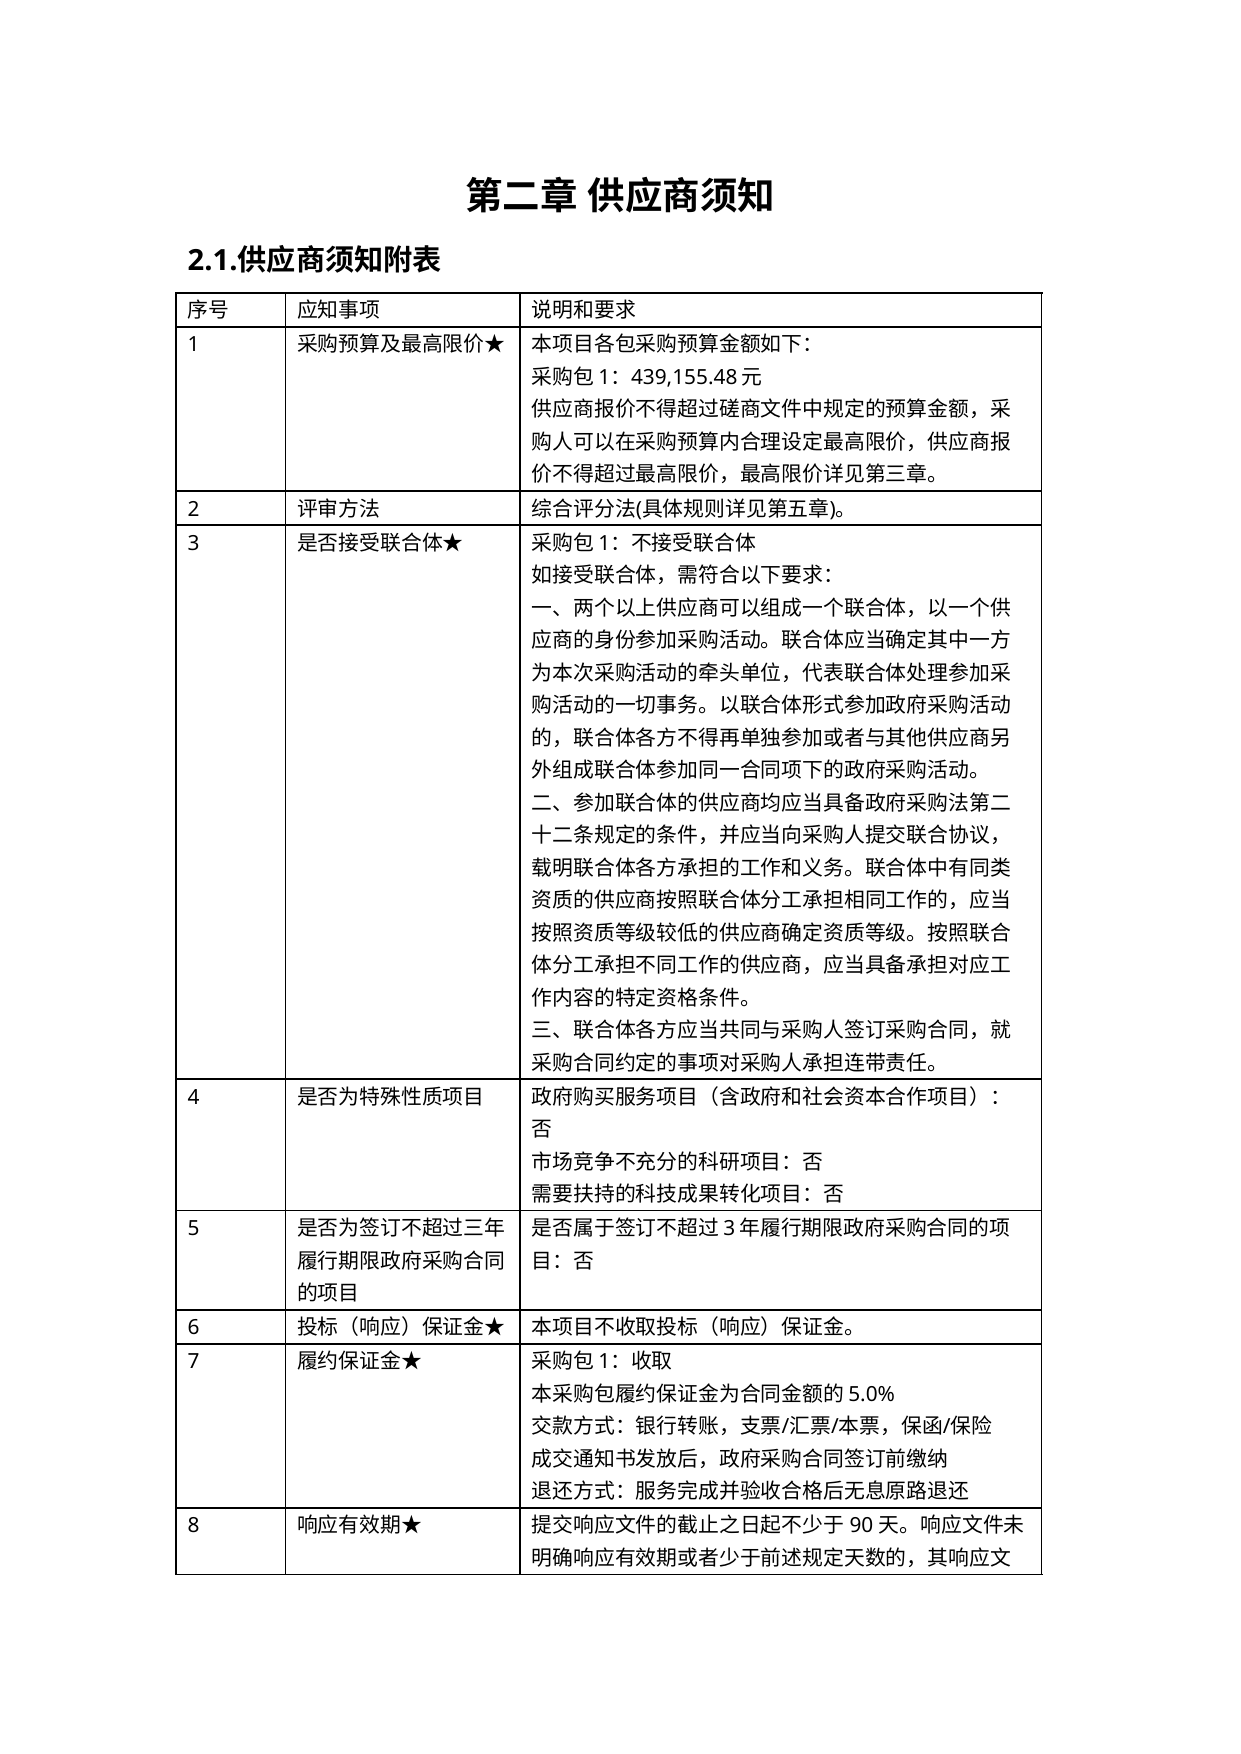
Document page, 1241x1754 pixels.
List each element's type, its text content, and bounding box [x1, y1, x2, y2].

table_cell 采购包1：收取 本采购包履约保证金为合同金额的5.0% 交款方式：银行转账，支票/汇票/本票，保函/保险 成交通知书发放后，政府采购合同签订前缴纳 退还方式：服务完成并验收合格后无息原路退还 [521, 1345, 1041, 1507]
table_header 说明和要求 [521, 294, 1041, 326]
table_cell 评审方法 [286, 492, 519, 524]
table_cell 6 [177, 1311, 285, 1343]
table_cell 本项目各包采购预算金额如下： 采购包1：439,155.48元 供应商报价不得超过磋商文件中规定的预算金额，采购人可以在采购预算内合理设定最高限价，供应商报价不得超过最高限价，最高限价详见第三章。 [521, 328, 1041, 490]
table_cell 政府购买服务项目（含政府和社会资本合作项目）：否 市场竞争不充分的科研项目：否 需要扶持的科技成果转化项目：否 [521, 1080, 1041, 1210]
table_cell 是否属于签订不超过3年履行期限政府采购合同的项目：否 [521, 1211, 1041, 1309]
table_cell 是否接受联合体★ [286, 526, 519, 1078]
table_cell 7 [177, 1345, 285, 1507]
table_cell 响应有效期★ [286, 1509, 519, 1573]
table_header 应知事项 [286, 294, 519, 326]
table_cell 是否为签订不超过三年履行期限政府采购合同的项目 [286, 1211, 519, 1309]
text 第二章 供应商须知 [187, 162, 1053, 227]
table_cell 2 [177, 492, 285, 524]
table_cell 采购预算及最高限价★ [286, 328, 519, 490]
table_cell 投标（响应）保证金★ [286, 1311, 519, 1343]
table_cell 1 [177, 328, 285, 490]
table_header 序号 [177, 294, 285, 326]
table_cell 综合评分法(具体规则详见第五章)。 [521, 492, 1041, 524]
table_cell 履约保证金★ [286, 1345, 519, 1507]
table_cell 是否为特殊性质项目 [286, 1080, 519, 1210]
text 2.1.供应商须知附表 [187, 227, 1053, 292]
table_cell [521, 1509, 1041, 1573]
table_cell 采购包1：不接受联合体 如接受联合体，需符合以下要求： 一、两个以上供应商可以组成一个联合体，以一个供应商的身份参加采购活动。联合体应当确定其中一方为本次采购活动的牵头单位，代表联合体处理参加采购活动的一切事务。以联合体形式参加政府采购活动的，联合体各方不得再单独参加或者与其他供应商另外组成联合体参加同一合同项下的政府采购活动。 二、参加联合体的供应商均应当具备政府采购法第二十二条规定的条件，并应当向采购人提交联合协议，载明联合体各方承担的工作和义务。联合体中有同类资质的供应商按照联合体分工承担相同工作的，应当按照资质等级较低的供应商确定资质等级。按照联合体分工承担不同工作的供应商，应当具备承担对应工作内容的特定资格条件。 三、联合体各方应当共同与采购人签订采购合同，就采购合同约定的事项对采购人承担连带责任。 [521, 526, 1041, 1078]
table_cell 3 [177, 526, 285, 1078]
table_cell 4 [177, 1080, 285, 1210]
table_cell 8 [177, 1509, 285, 1573]
table_cell 本项目不收取投标（响应）保证金。 [521, 1311, 1041, 1343]
table_cell 5 [177, 1211, 285, 1309]
